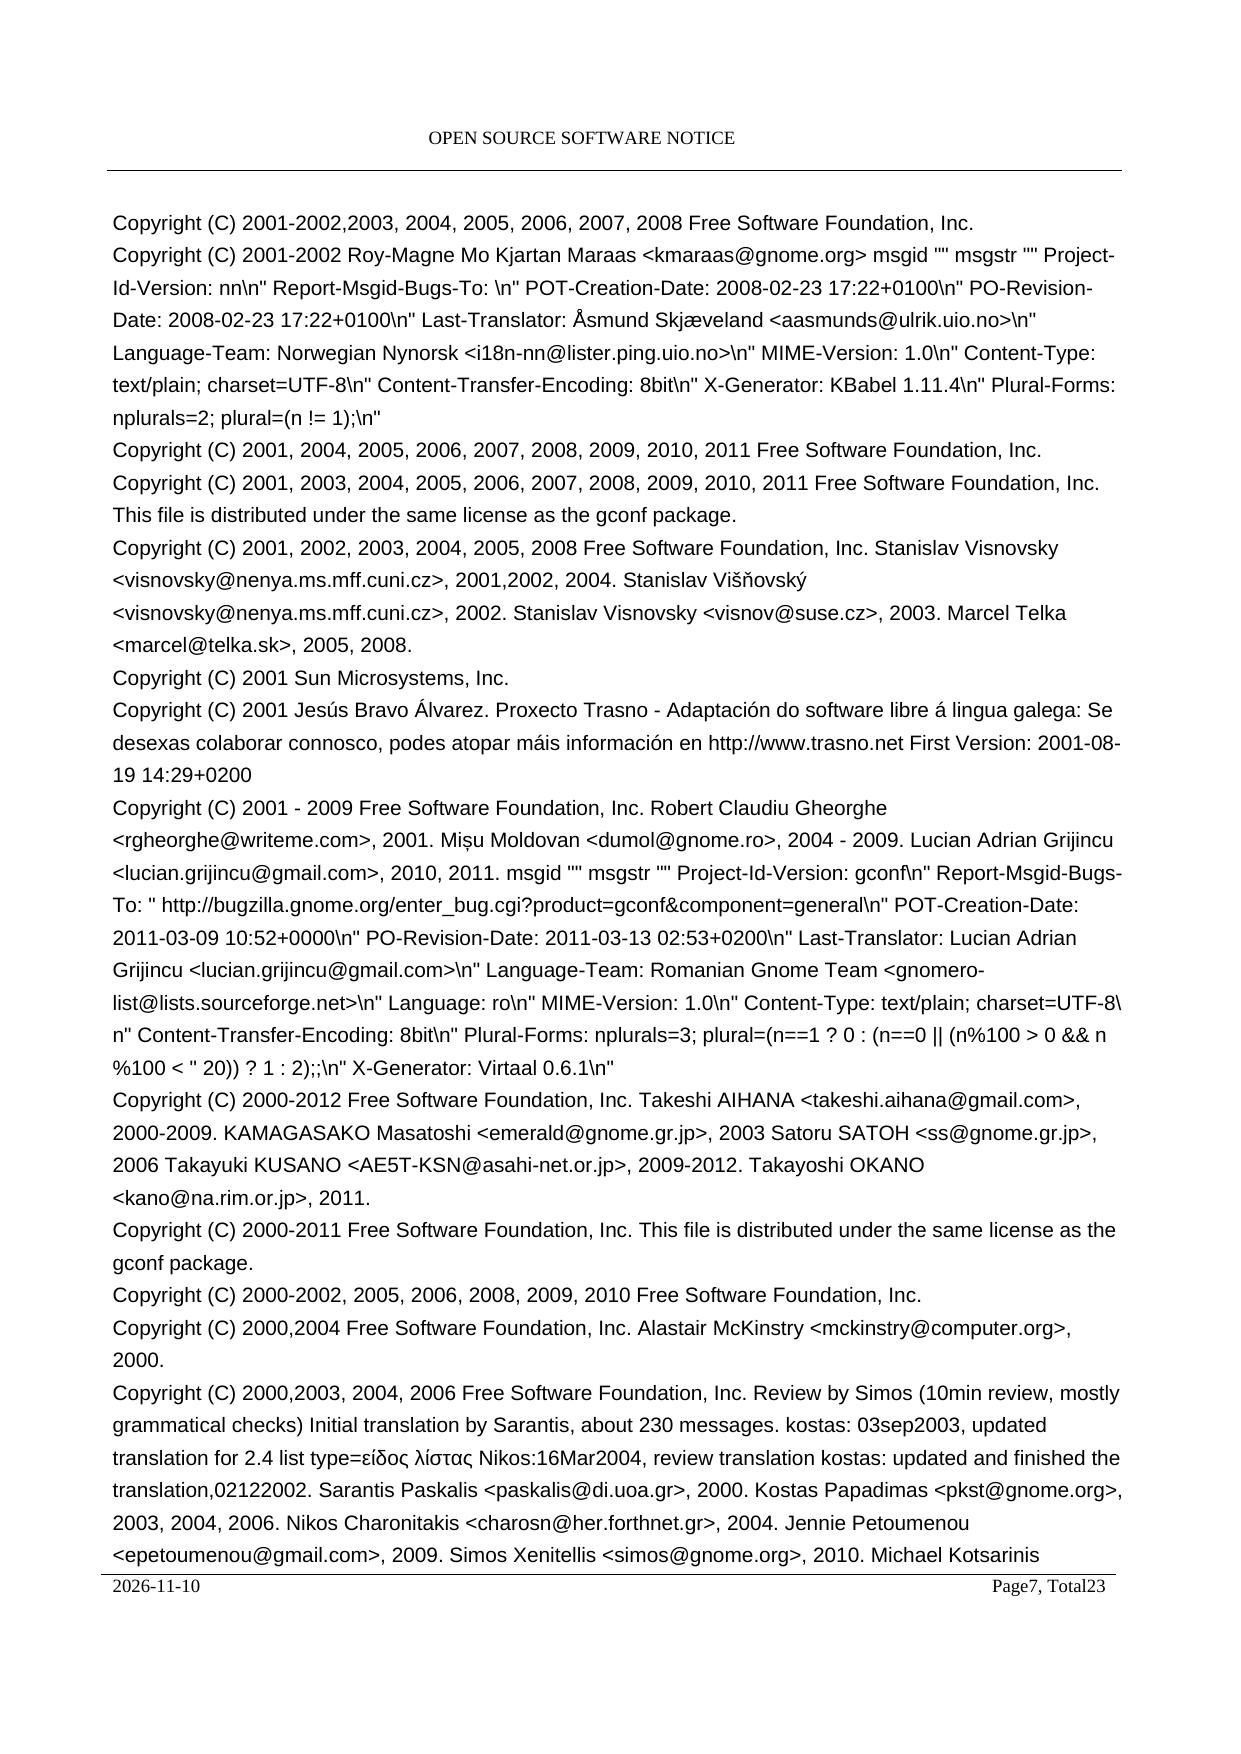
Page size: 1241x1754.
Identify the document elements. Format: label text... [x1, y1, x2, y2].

text Copyright (C) 2000-2012 Free Software Foundation, Inc. Takeshi AIHANA <takeshi.aihana@gmail.com>, 2000-2009. KAMAGASAKO Masatoshi <emerald@gnome.gr.jp>, 2003 Satoru SATOH <ss@gnome.gr.jp>, 2006 Takayuki KUSANO <AE5T-KSN@asahi-net.or.jp>, 2009-2012. Takayoshi OKANO <kano@na.rim.or.jp>, 2011. [112, 1084, 1128, 1214]
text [112, 1376, 1128, 1571]
text Copyright (C) 2000-2011 Free Software Foundation, Inc. This file is distributed under the same license as the gconf package. [112, 1214, 1128, 1279]
text Copyright (C) 2001, 2003, 2004, 2005, 2006, 2007, 2008, 2009, 2010, 2011 Free Software Foundation, Inc. This file is distributed under the same license as the gconf package. [112, 466, 1128, 531]
text Copyright (C) 2001, 2004, 2005, 2006, 2007, 2008, 2009, 2010, 2011 Free Software Foundation, Inc. [112, 434, 1128, 466]
text Copyright (C) 2001 Jesús Bravo Álvarez. Proxecto Trasno - Adaptación do software libre á lingua galega: Se desexas colaborar connosco, podes atopar máis información en http://www.trasno.net First Version: 2001-08-19 14:29+0200 [112, 694, 1128, 791]
text Copyright (C) 2001 - 2009 Free Software Foundation, Inc. Robert Claudiu Gheorghe <rgheorghe@writeme.com>, 2001. Mișu Moldovan <dumol@gnome.ro>, 2004 - 2009. Lucian Adrian Grijincu <lucian.grijincu@gmail.com>, 2010, 2011. msgid "" msgstr "" Project-Id-Version: gconf\n" Report-Msgid-Bugs-To: " http://bugzilla.gnome.org/enter_bug.cgi?product=gconf&component=general\n" POT-Creation-Date: 2011-03-09 10:52+0000\n" PO-Revision-Date: 2011-03-13 02:53+0200\n" Last-Translator: Lucian Adrian Grijincu <lucian.grijincu@gmail.com>\n" Language-Team: Romanian Gnome Team <gnomero-list@lists.sourceforge.net>\n" Language: ro\n" MIME-Version: 1.0\n" Content-Type: text/plain; charset=UTF-8\n" Content-Transfer-Encoding: 8bit\n" Plural-Forms: nplurals=3; plural=(n==1 ? 0 : (n==0 || (n%100 > 0 && n%100 < " 20)) ? 1 : 2);;\n" X-Generator: Virtaal 0.6.1\n" [112, 791, 1128, 1084]
text Copyright (C) 2001-2002,2003, 2004, 2005, 2006, 2007, 2008 Free Software Foundation, Inc. [112, 206, 1128, 239]
text Copyright (C) 2000,2004 Free Software Foundation, Inc. Alastair McKinstry <mckinstry@computer.org>, 2000. [112, 1311, 1128, 1376]
text Copyright (C) 2001-2002 Roy-Magne Mo Kjartan Maraas <kmaraas@gnome.org> msgid "" msgstr "" Project-Id-Version: nn\n" Report-Msgid-Bugs-To: \n" POT-Creation-Date: 2008-02-23 17:22+0100\n" PO-Revision-Date: 2008-02-23 17:22+0100\n" Last-Translator: Åsmund Skjæveland <aasmunds@ulrik.uio.no>\n" Language-Team: Norwegian Nynorsk <i18n-nn@lister.ping.uio.no>\n" MIME-Version: 1.0\n" Content-Type: text/plain; charset=UTF-8\n" Content-Transfer-Encoding: 8bit\n" X-Generator: KBabel 1.11.4\n" Plural-Forms: nplurals=2; plural=(n != 1);\n" [112, 239, 1128, 434]
text Copyright (C) 2000-2002, 2005, 2006, 2008, 2009, 2010 Free Software Foundation, Inc. [112, 1279, 1128, 1311]
text Copyright (C) 2001, 2002, 2003, 2004, 2005, 2008 Free Software Foundation, Inc. Stanislav Visnovsky <visnovsky@nenya.ms.mff.cuni.cz>, 2001,2002, 2004. Stanislav Višňovský <visnovsky@nenya.ms.mff.cuni.cz>, 2002. Stanislav Visnovsky <visnov@suse.cz>, 2003. Marcel Telka <marcel@telka.sk>, 2005, 2008. [112, 531, 1128, 661]
text Copyright (C) 2001 Sun Microsystems, Inc. [112, 661, 1128, 694]
